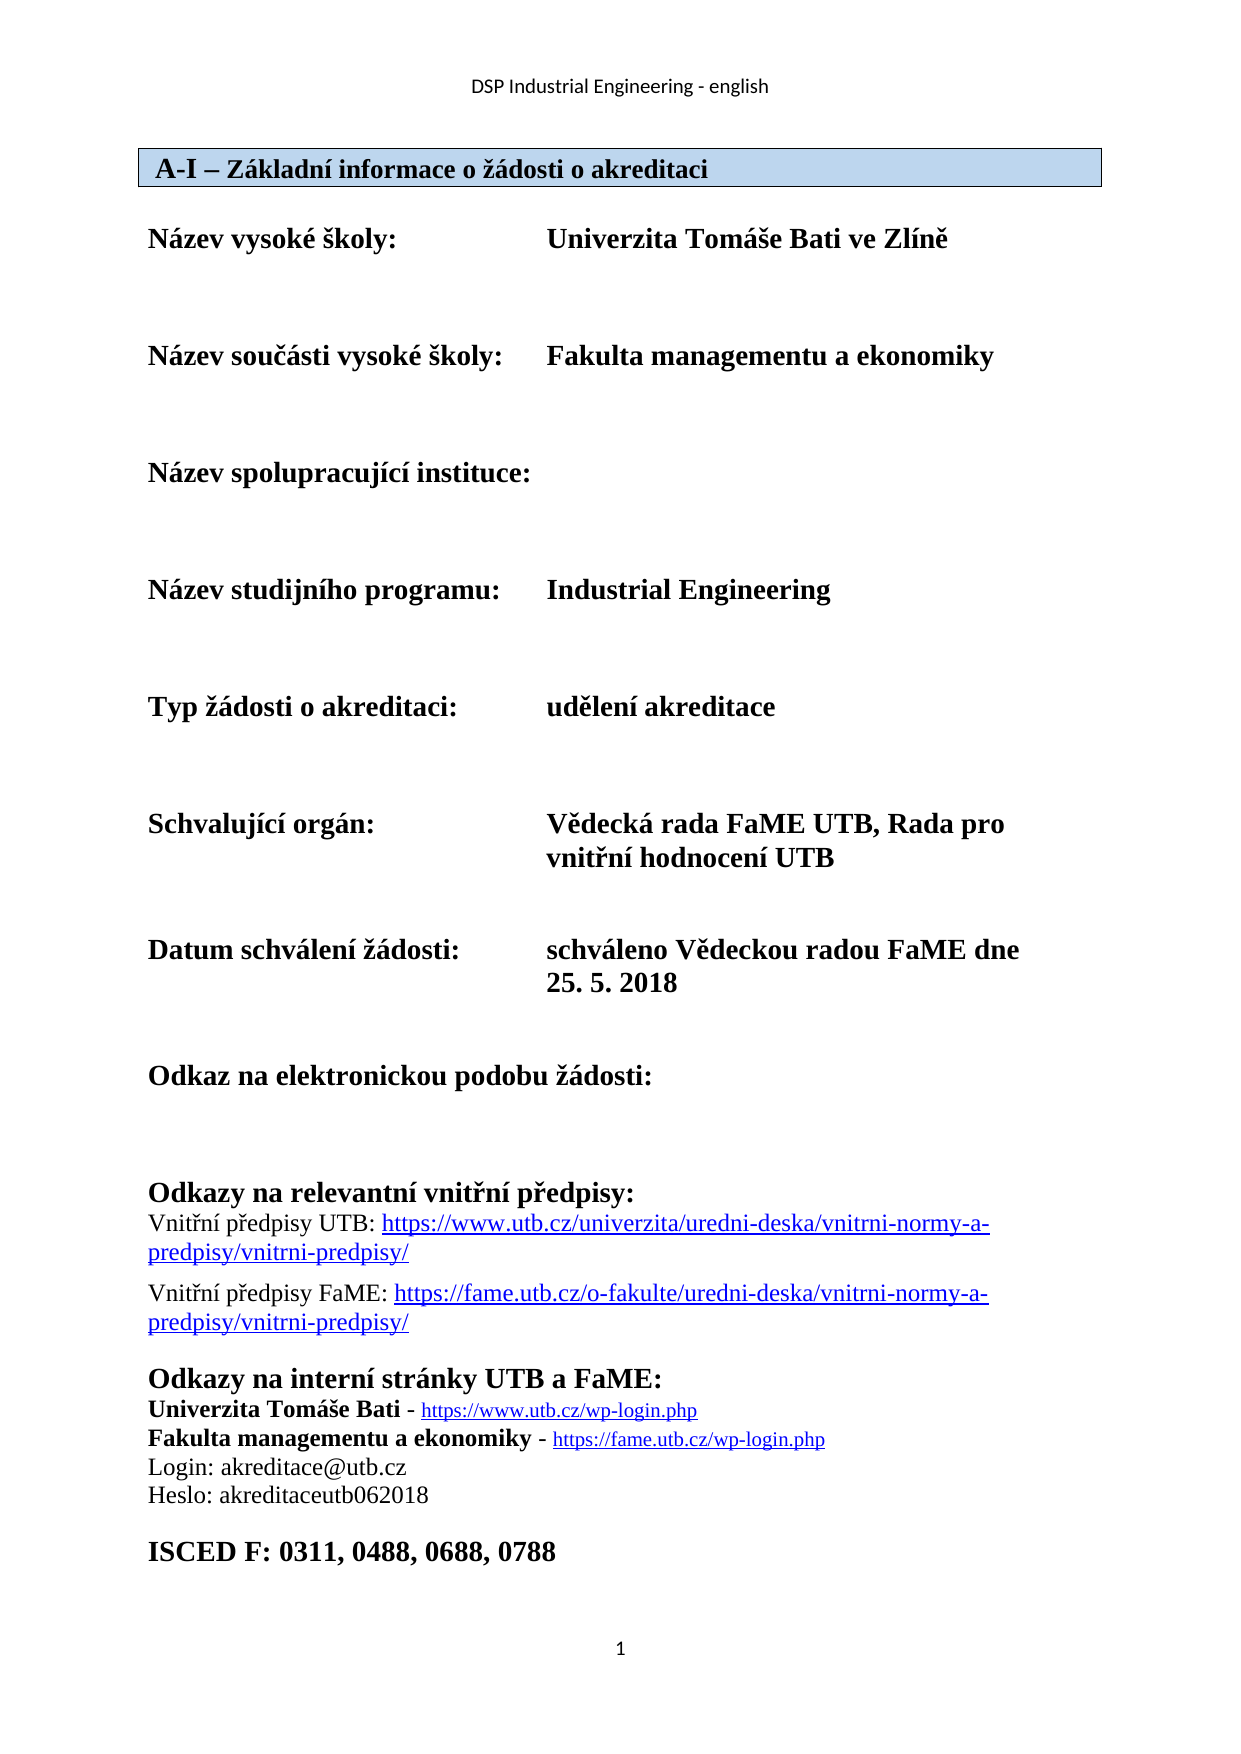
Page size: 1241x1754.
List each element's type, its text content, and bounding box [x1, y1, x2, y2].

text ISCED F: 0311, 0488, 0688, 0788 [148, 1534, 1093, 1568]
text Vnitřní předpisy FaME: https://fame.utb.cz/o-fakulte/uredni-deska/vnitrni-normy-a-predpisy/vnitrni-predpisy/ [148, 1278, 1093, 1336]
text Typ žádosti o akreditaci: udělení akreditace [148, 689, 1093, 723]
text Heslo: akreditaceutb062018 [148, 1481, 1093, 1509]
text Vnitřní předpisy UTB: https://www.utb.cz/univerzita/uredni-deska/vnitrni-normy-a-predpisy/vnitrni-predpisy/ [148, 1208, 1093, 1266]
text A-I – Základní informace o žádosti o akreditaci [139, 149, 1101, 186]
text Fakulta managementu a ekonomiky - https://fame.utb.cz/wp-login.php [148, 1423, 1093, 1452]
text Název vysoké školy: Univerzita Tomáše Bati ve Zlíně [148, 221, 1093, 254]
text Název studijního programu: Industrial Engineering [148, 572, 1093, 606]
text Schvalující orgán: Vědecká rada FaME UTB, Rada pro vnitřní hodnocení UTB [148, 806, 1093, 873]
text Odkazy na relevantní vnitřní předpisy: [148, 1175, 1093, 1208]
text Název spolupracující instituce: [148, 455, 1093, 489]
text Datum schválení žádosti: schváleno Vědeckou radou FaME dne 25. 5. 2018 [148, 932, 1093, 999]
text Odkaz na elektronickou podobu žádosti: [148, 1058, 1093, 1091]
text Login: akreditace@utb.cz [148, 1452, 1093, 1481]
text Název součásti vysoké školy: Fakulta managementu a ekonomiky [148, 338, 1093, 372]
text Odkazy na interní stránky UTB a FaME: [148, 1361, 1093, 1394]
text Univerzita Tomáše Bati - https://www.utb.cz/wp-login.php [148, 1394, 1093, 1423]
